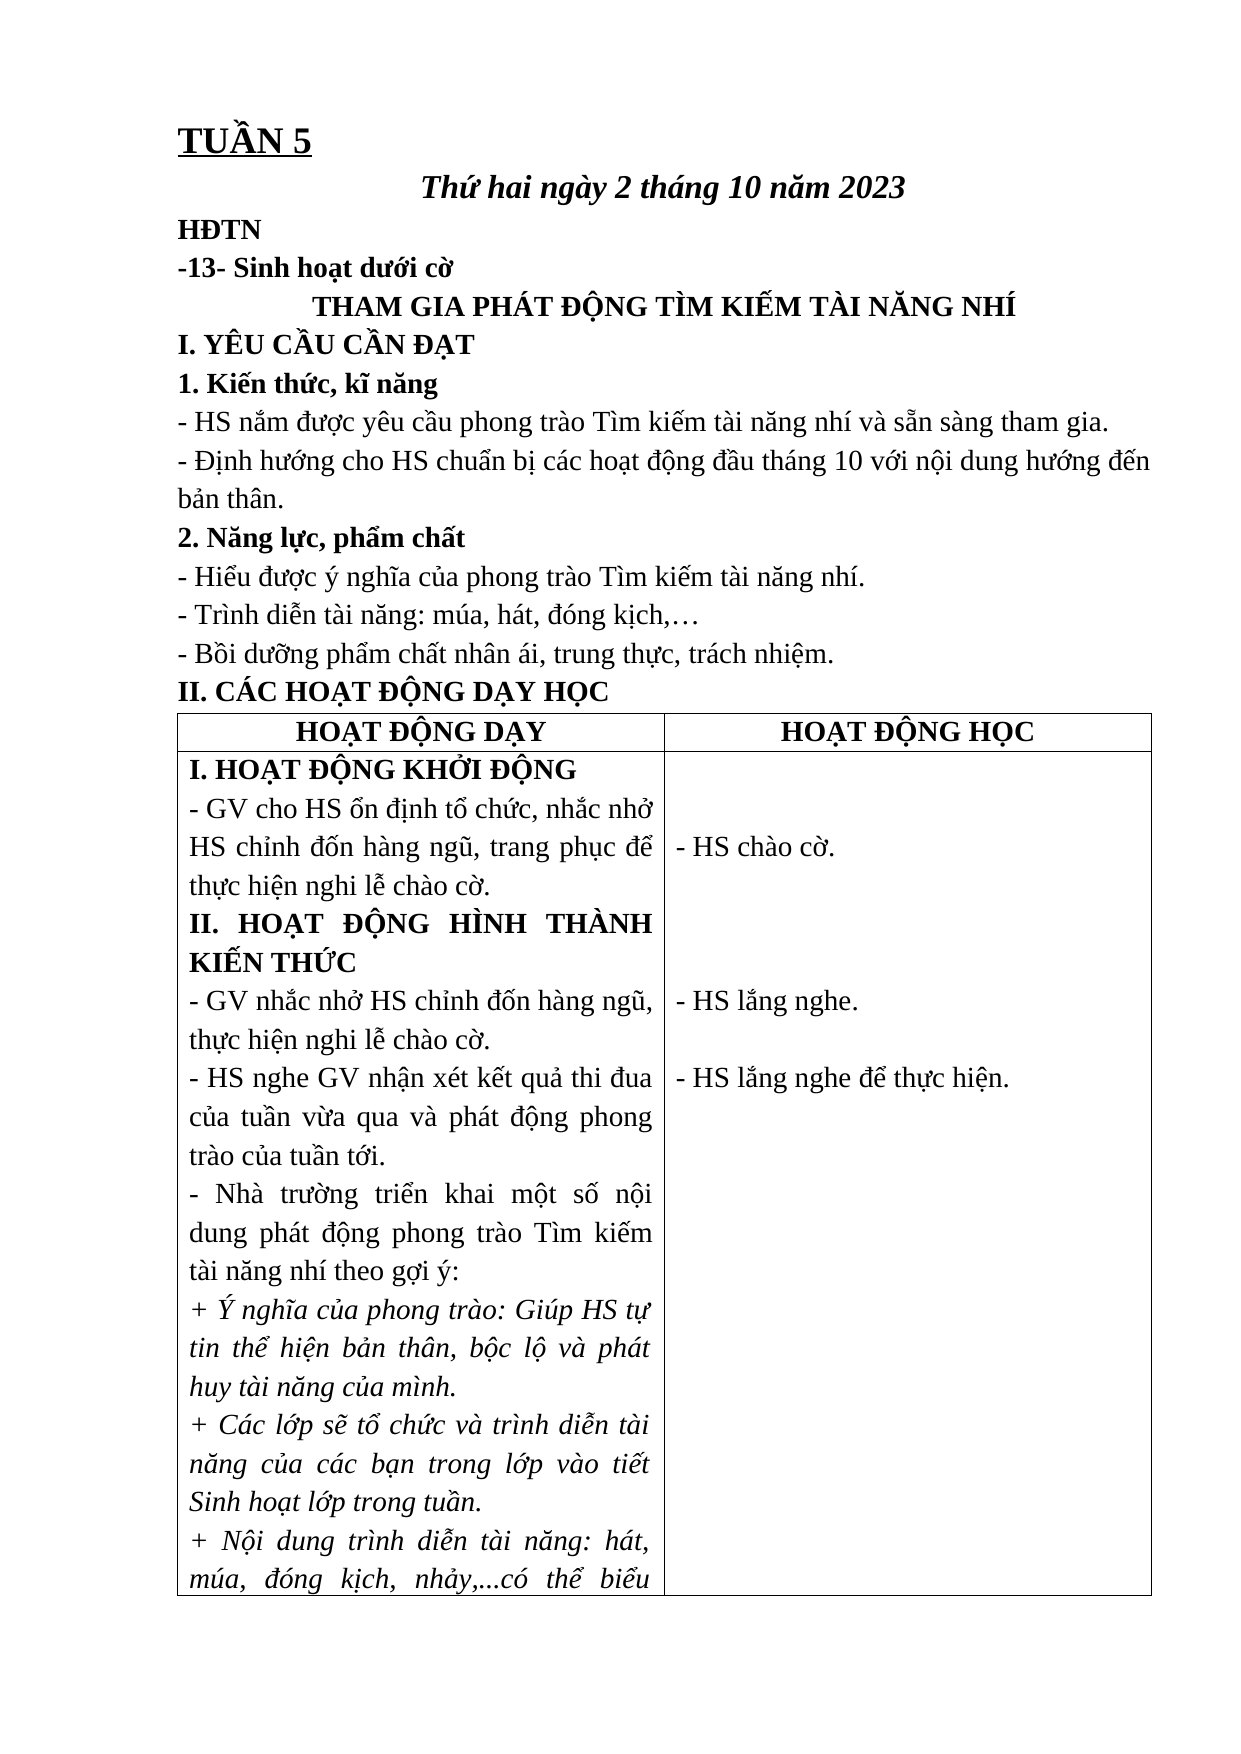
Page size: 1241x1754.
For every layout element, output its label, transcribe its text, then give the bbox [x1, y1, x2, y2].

text HĐTN [177, 212, 1152, 245]
text Thứ hai ngày 2 tháng 10 năm 2023 [177, 168, 1152, 206]
subtitle TUẦN 5 [177, 118, 1152, 161]
text - Định hướng cho HS chuẩn bị các hoạt động đầu tháng 10 với nội dung hướng đến bản thân. [177, 443, 1152, 515]
table_header HOẠT ĐỘNG DẠY [178, 714, 664, 751]
subtitle THAM GIA PHÁT ĐỘNG TÌM KIẾM TÀI NĂNG NHÍ [177, 289, 1152, 322]
table_header HOẠT ĐỘNG HỌC [665, 714, 1151, 751]
text -13- Sinh hoạt dưới cờ [177, 250, 1152, 284]
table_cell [178, 752, 664, 1595]
text I. YÊU CẦU CẦN ĐẠT [177, 327, 1152, 361]
text - HS nắm được yêu cầu phong trào Tìm kiếm tài năng nhí và sẵn sàng tham gia. [177, 404, 1152, 438]
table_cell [665, 752, 1151, 1595]
text 2. Năng lực, phẩm chất [177, 520, 1152, 554]
text - Trình diễn tài năng: múa, hát, đóng kịch,… [177, 597, 1152, 631]
text - Bồi dưỡng phẩm chất nhân ái, trung thực, trách nhiệm. [177, 636, 1152, 669]
text II. CÁC HOẠT ĐỘNG DẠY HỌC [177, 674, 1152, 708]
text 1. Kiến thức, kĩ năng [177, 366, 1152, 399]
text - Hiểu được ý nghĩa của phong trào Tìm kiếm tài năng nhí. [177, 559, 1152, 592]
